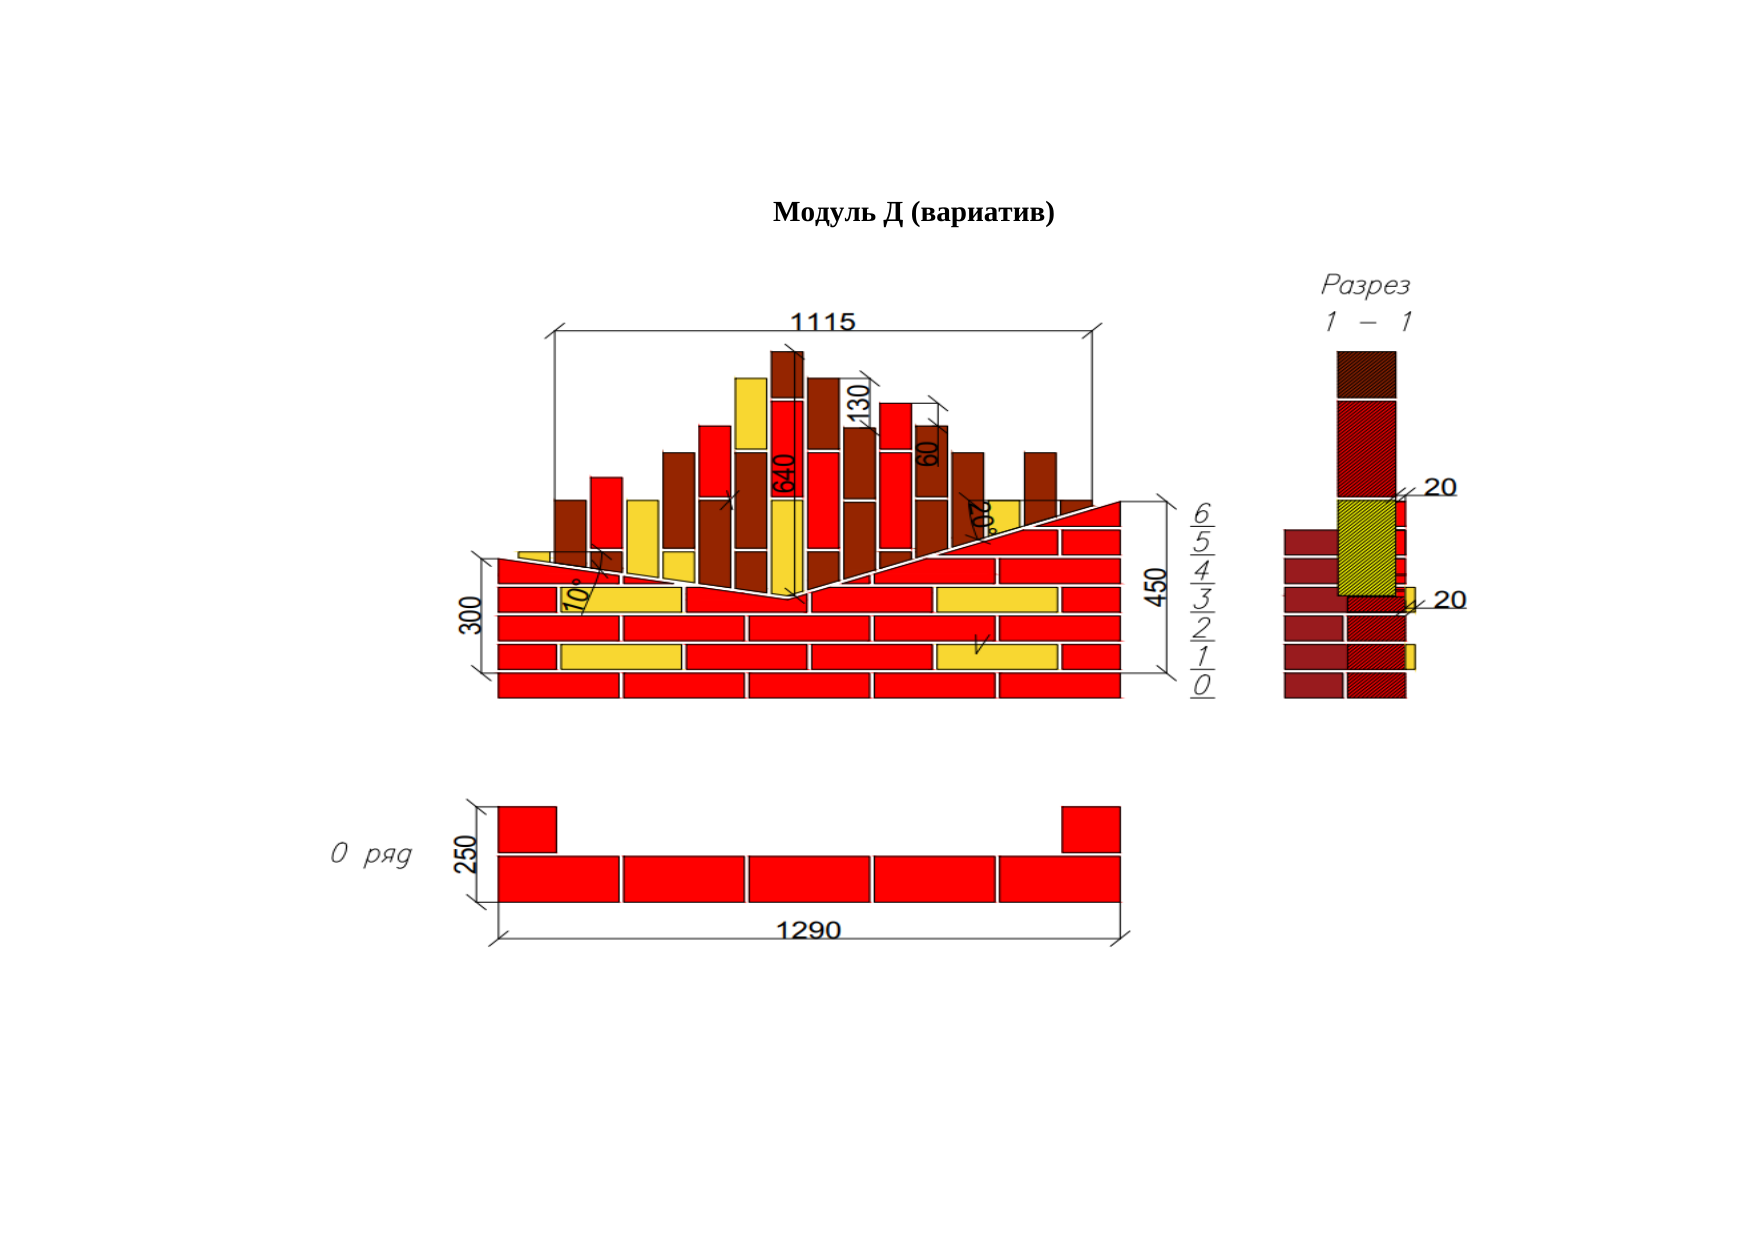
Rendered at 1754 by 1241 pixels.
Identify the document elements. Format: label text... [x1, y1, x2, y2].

picture [249, 245, 1505, 955]
text Модуль Д (вариатив) [118, 194, 1636, 228]
